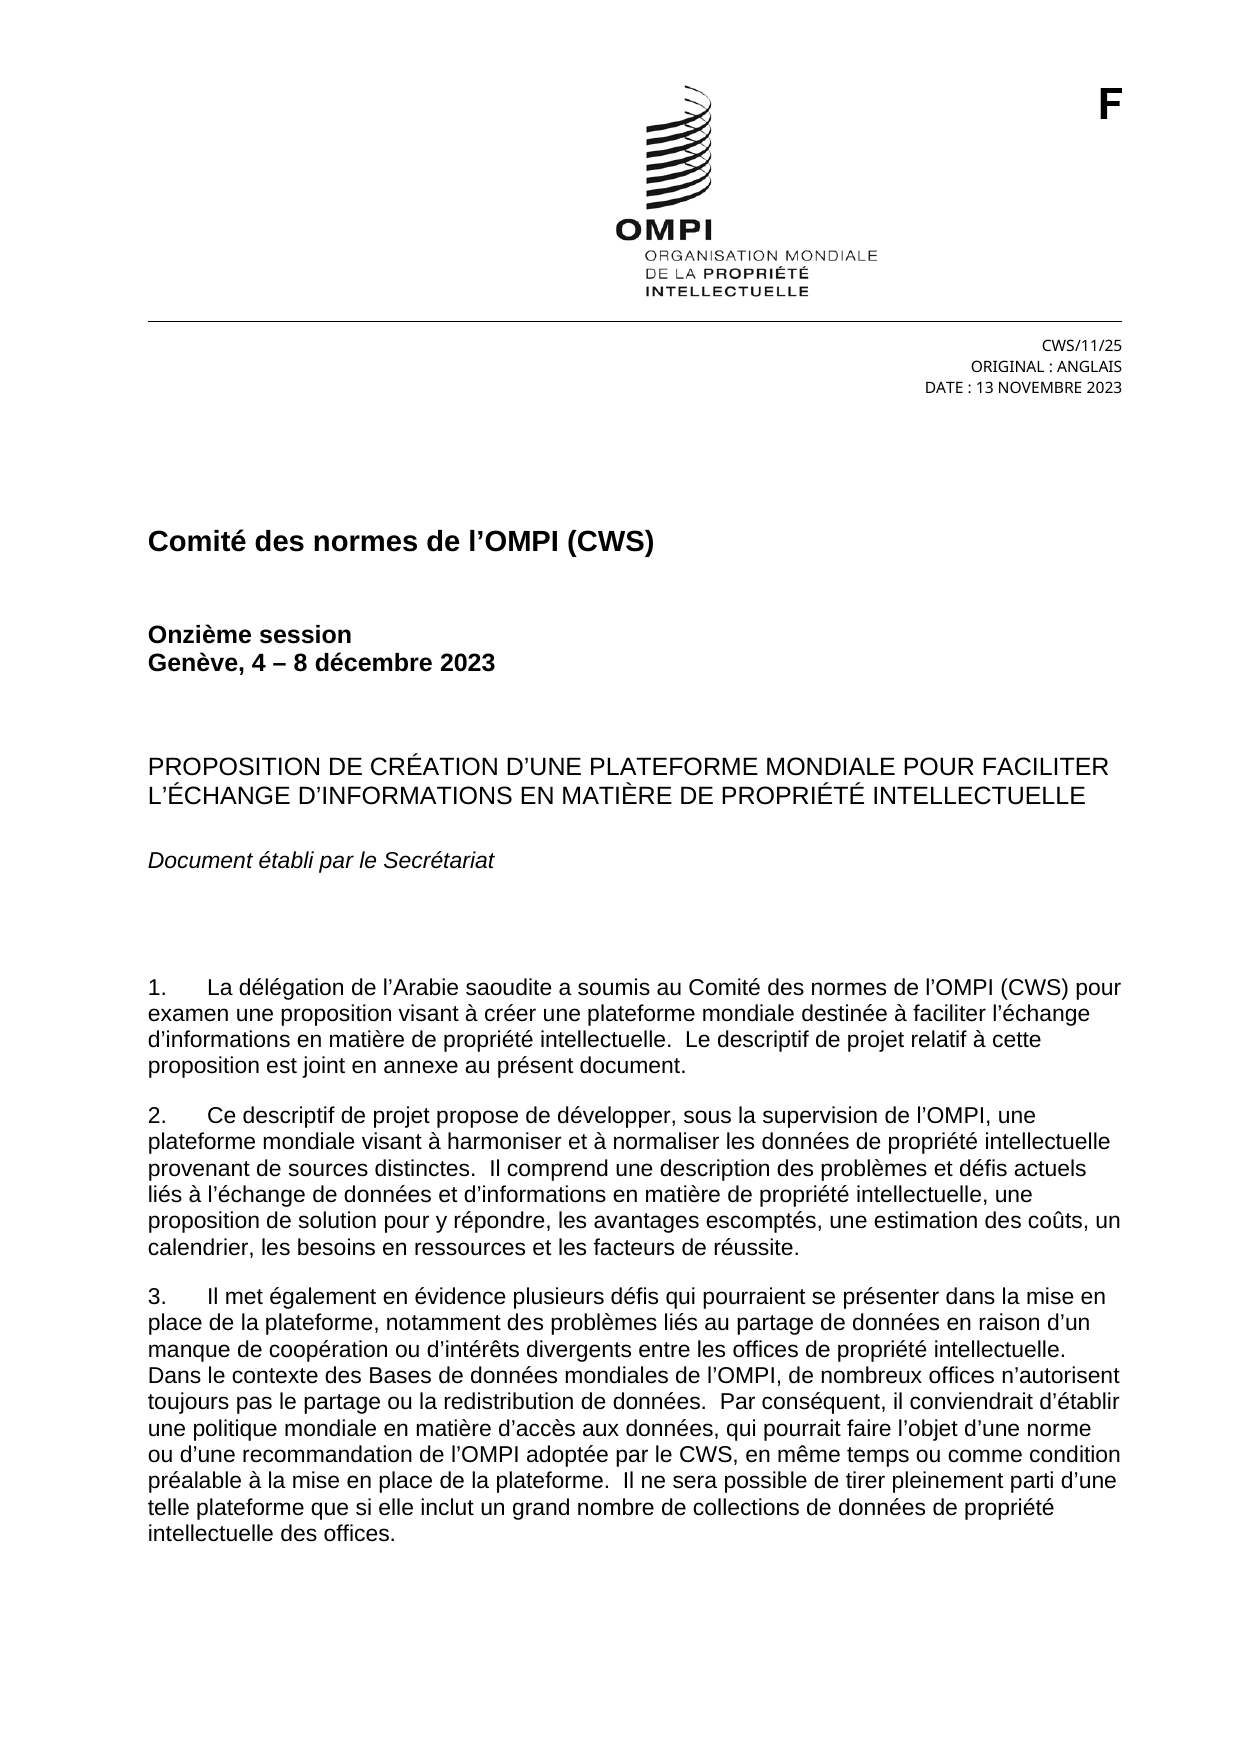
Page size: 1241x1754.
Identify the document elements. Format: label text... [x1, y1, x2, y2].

text Onzième session [148, 619, 1122, 648]
text Comité des normes de l’OMPI (CWS) [148, 523, 1122, 557]
text La délégation de l’Arabie saoudite a soumis au Comité des normes de l’OMPI (CWS) pour examen une proposition visant à créer une plateforme mondiale destinée à faciliter l’échange d’informations en matière de propriété intellectuelle. Le descriptif de projet relatif à cette proposition est joint en annexe au présent document. [148, 973, 1122, 1079]
text CWS/11/25 [148, 335, 1122, 356]
text Il met également en évidence plusieurs défis qui pourraient se présenter dans la mise en place de la plateforme, notamment des problèmes liés au partage de données en raison d’un manque de coopération ou d’intérêts divergents entre les offices de propriété intellectuelle. Dans le contexte des Bases de données mondiales de l’OMPI, de nombreux offices n’autorisent toujours pas le partage ou la redistribution de données. Par conséquent, il conviendrait d’établir une politique mondiale en matière d’accès aux données, qui pourrait faire l’objet d’une norme ou d’une recommandation de l’OMPI adoptée par le CWS, en même temps ou comme condition préalable à la mise en place de la plateforme. Il ne sera possible de tirer pleinement parti d’une telle plateforme que si elle inclut un grand nombre de collections de données de propriété intellectuelle des offices. [148, 1283, 1122, 1546]
picture [613, 79, 1123, 299]
text Document établi par le Secrétariat [148, 847, 1122, 873]
text Genève, 4 – 8 décembre 2023 [148, 648, 1122, 677]
text Proposition de création d’une plateforme mondiale pour faciliter l’échange d’informations en matière de propriété intellectuelle [148, 752, 1122, 809]
text Ce descriptif de projet propose de développer, sous la supervision de l’OMPI, une plateforme mondiale visant à harmoniser et à normaliser les données de propriété intellectuelle provenant de sources distinctes. Il comprend une description des problèmes et défis actuels liés à l’échange de données et d’informations en matière de propriété intellectuelle, une proposition de solution pour y répondre, les avantages escomptés, une estimation des coûts, un calendrier, les besoins en ressources et les facteurs de réussite. [148, 1102, 1122, 1260]
text ORIGINAL : anglais [148, 356, 1122, 377]
text DATE : 13 novembre 2023 [148, 377, 1122, 398]
